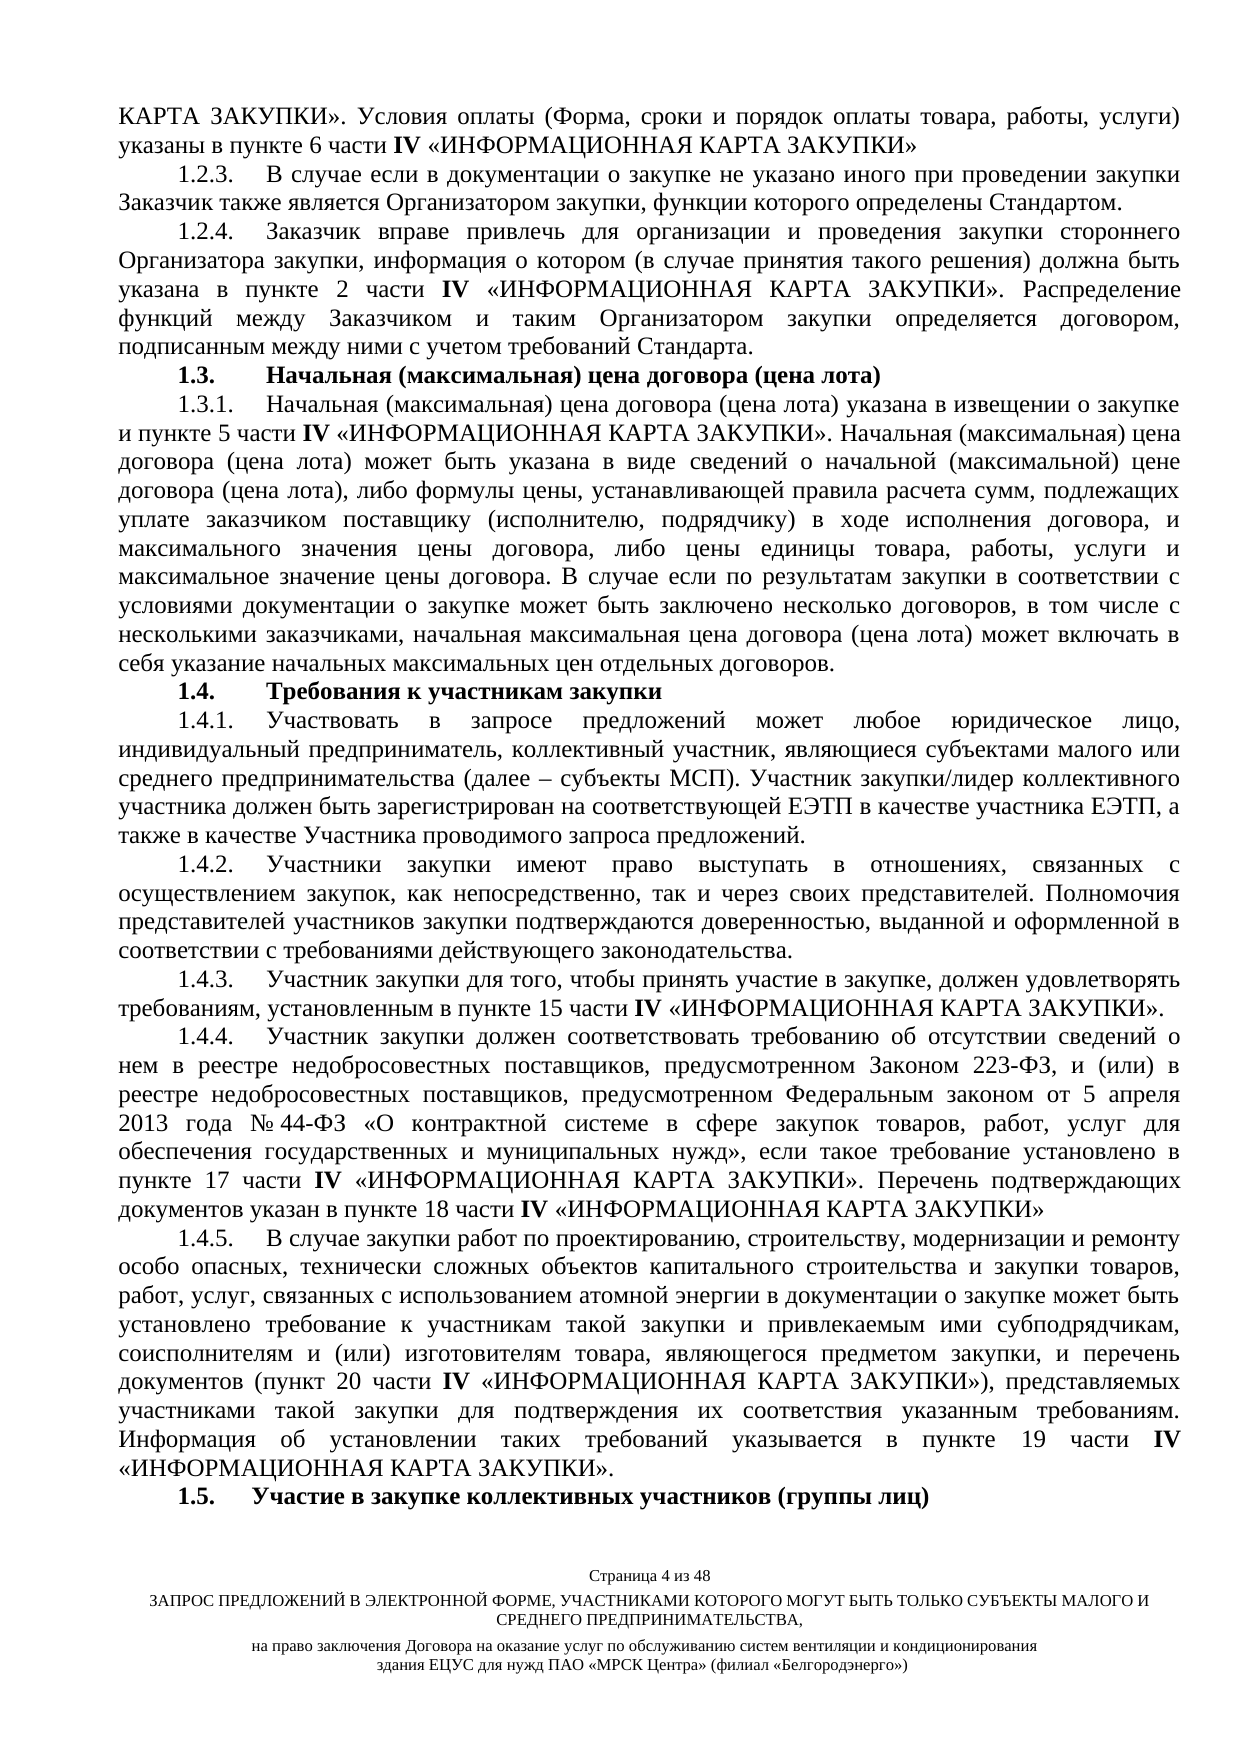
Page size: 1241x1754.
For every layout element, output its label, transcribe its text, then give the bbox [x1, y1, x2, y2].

subtitle Участие в закупке коллективных участников (группы лиц) [118, 1481, 1181, 1510]
subtitle В случае если в документации о закупке не указано иного при проведении закупки Заказчик также является Организатором закупки, функции которого определены Стандартом. [118, 159, 1181, 216]
subtitle Участвовать в запросе предложений может любое юридическое лицо, индивидуальный предприниматель, коллективный участник, являющиеся субъектами малого или среднего предпринимательства (далее – субъекты МСП). Участник закупки/лидер коллективного участника должен быть зарегистрирован на соответствующей ЕЭТП в качестве участника ЕЭТП, а также в качестве Участника проводимого запроса предложений. [118, 705, 1181, 849]
subtitle Участники закупки имеют право выступать в отношениях, связанных с осуществлением закупок, как непосредственно, так и через своих представителей. Полномочия представителей участников закупки подтверждаются доверенностью, выданной и оформленной в соответствии с требованиями действующего законодательства. [118, 849, 1181, 964]
subtitle Начальная (максимальная) цена договора (цена лота) [118, 360, 1181, 389]
subtitle Заказчик вправе привлечь для организации и проведения закупки стороннего Организатора закупки, информация о котором (в случае принятия такого решения) должна быть указана в пункте 2 части IV «ИНФОРМАЦИОННАЯ КАРТА ЗАКУПКИ». Распределение функций между Заказчиком и таким Организатором закупки определяется договором, подписанным между ними с учетом требований Стандарта. [118, 216, 1181, 360]
subtitle Требования к участникам закупки [118, 676, 1181, 705]
subtitle В случае закупки работ по проектированию, строительству, модернизации и ремонту особо опасных, технически сложных объектов капитального строительства и закупки товаров, работ, услуг, связанных с использованием атомной энергии в документации о закупке может быть установлено требование к участникам такой закупки и привлекаемым ими субподрядчикам, соисполнителям и (или) изготовителям товара, являющегося предметом закупки, и перечень документов (пункт 20 части IV «ИНФОРМАЦИОННАЯ КАРТА ЗАКУПКИ»), представляемых участниками такой закупки для подтверждения их соответствия указанным требованиям. Информация об установлении таких требований указывается в пункте 19 части IV «ИНФОРМАЦИОННАЯ КАРТА ЗАКУПКИ». [118, 1223, 1181, 1481]
subtitle Участник закупки для того, чтобы принять участие в закупке, должен удовлетворять требованиям, установленным в пункте 15 части IV «ИНФОРМАЦИОННАЯ КАРТА ЗАКУПКИ». [118, 964, 1181, 1021]
subtitle Участник закупки должен соответствовать требованию об отсутствии сведений о нем в реестре недобросовестных поставщиков, предусмотренном Законом 223-ФЗ, и (или) в реестре недобросовестных поставщиков, предусмотренном Федеральным законом от 5 апреля 2013 года № 44-ФЗ «О контрактной системе в сфере закупок товаров, работ, услуг для обеспечения государственных и муниципальных нужд», если такое требование установлено в пункте 17 части IV «ИНФОРМАЦИОННАЯ КАРТА ЗАКУПКИ». Перечень подтверждающих документов указан в пункте 18 части IV «ИНФОРМАЦИОННАЯ КАРТА ЗАКУПКИ» [118, 1021, 1181, 1223]
subtitle Начальная (максимальная) цена договора (цена лота) указана в извещении о закупке и пункте 5 части IV «ИНФОРМАЦИОННАЯ КАРТА ЗАКУПКИ». Начальная (максимальная) цена договора (цена лота) может быть указана в виде сведений о начальной (максимальной) цене договора (цена лота), либо формулы цены, устанавливающей правила расчета сумм, подлежащих уплате заказчиком поставщику (исполнителю, подрядчику) в ходе исполнения договора, и максимального значения цены договора, либо цены единицы товара, работы, услуги и максимальное значение цены договора. В случае если по результатам закупки в соответствии с условиями документации о закупке может быть заключено несколько договоров, в том числе с несколькими заказчиками, начальная максимальная цена договора (цена лота) может включать в себя указание начальных максимальных цен отдельных договоров. [118, 389, 1181, 676]
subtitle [118, 101, 1181, 159]
